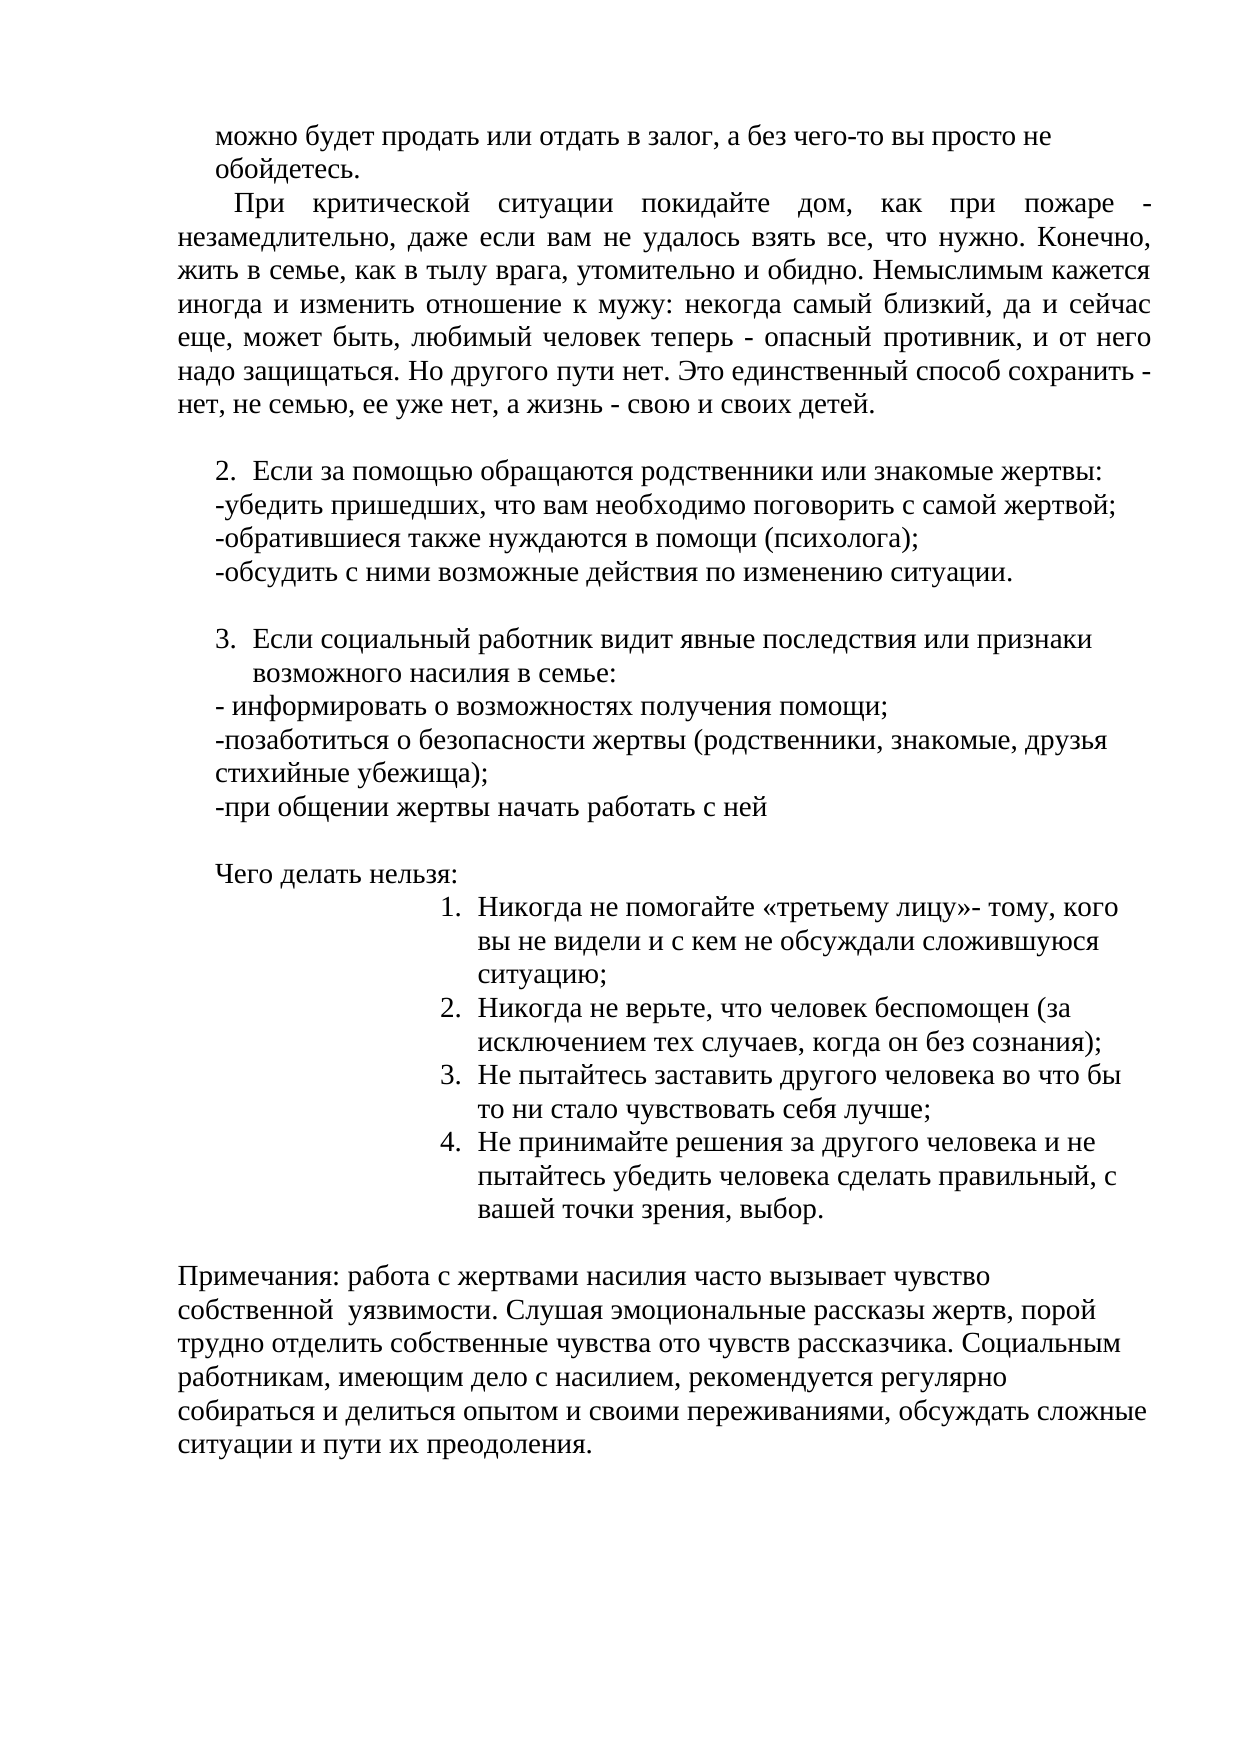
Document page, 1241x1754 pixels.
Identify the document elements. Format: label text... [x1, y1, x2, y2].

text -позаботиться о безопасности жертвы (родственники, знакомые, друзья стихийные убежища); [215, 722, 1152, 789]
text -обратившиеся также нуждаются в помощи (психолога); [215, 521, 1152, 554]
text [215, 118, 1152, 185]
list Если социальный работник видит явные последствия или признаки возможного насилия в семье: [215, 621, 1152, 688]
text -убедить пришедших, что вам необходимо поговорить с самой жертвой; [215, 487, 1152, 521]
text Примечания: работа с жертвами насилия часто вызывает чувство собственной уязвимости. Слушая эмоциональные рассказы жертв, порой трудно отделить собственные чувства ото чувств рассказчика. Социальным работникам, имеющим дело с насилием, рекомендуется регулярно собираться и делиться опытом и своими переживаниями, обсуждать сложные ситуации и пути их преодоления. [177, 1258, 1152, 1460]
text - информировать о возможностях получения помощи; [215, 688, 1152, 722]
list Никогда не помогайте «третьему лицу»- тому, кого вы не видели и с кем не обсуждали сложившуюся ситуацию; [440, 889, 1152, 990]
list Не пытайтесь заставить другого человека во что бы то ни стало чувствовать себя лучше; [440, 1057, 1152, 1124]
text При критической ситуации покидайте дом, как при пожаре - незамедлительно, даже если вам не удалось взять все, что нужно. Конечно, жить в семье, как в тылу врага, утомительно и обидно. Немыслимым кажется иногда и изменить отношение к мужу: некогда самый близкий, да и сейчас еще, может быть, любимый человек теперь - опасный противник, и от него надо защищаться. Но другого пути нет. Это единственный способ сохранить - нет, не семью, ее уже нет, а жизнь - свою и своих детей. [177, 185, 1152, 420]
list Если за помощью обращаются родственники или знакомые жертвы: [215, 453, 1152, 487]
list Никогда не верьте, что человек беспомощен (за исключением тех случаев, когда он без сознания); [440, 990, 1152, 1057]
list Не принимайте решения за другого человека и не пытайтесь убедить человека сделать правильный, с вашей точки зрения, выбор. [440, 1124, 1152, 1225]
text -при общении жертвы начать работать с ней [215, 789, 1152, 822]
text Чего делать нельзя: [215, 856, 1152, 889]
text -обсудить с ними возможные действия по изменению ситуации. [215, 554, 1152, 588]
